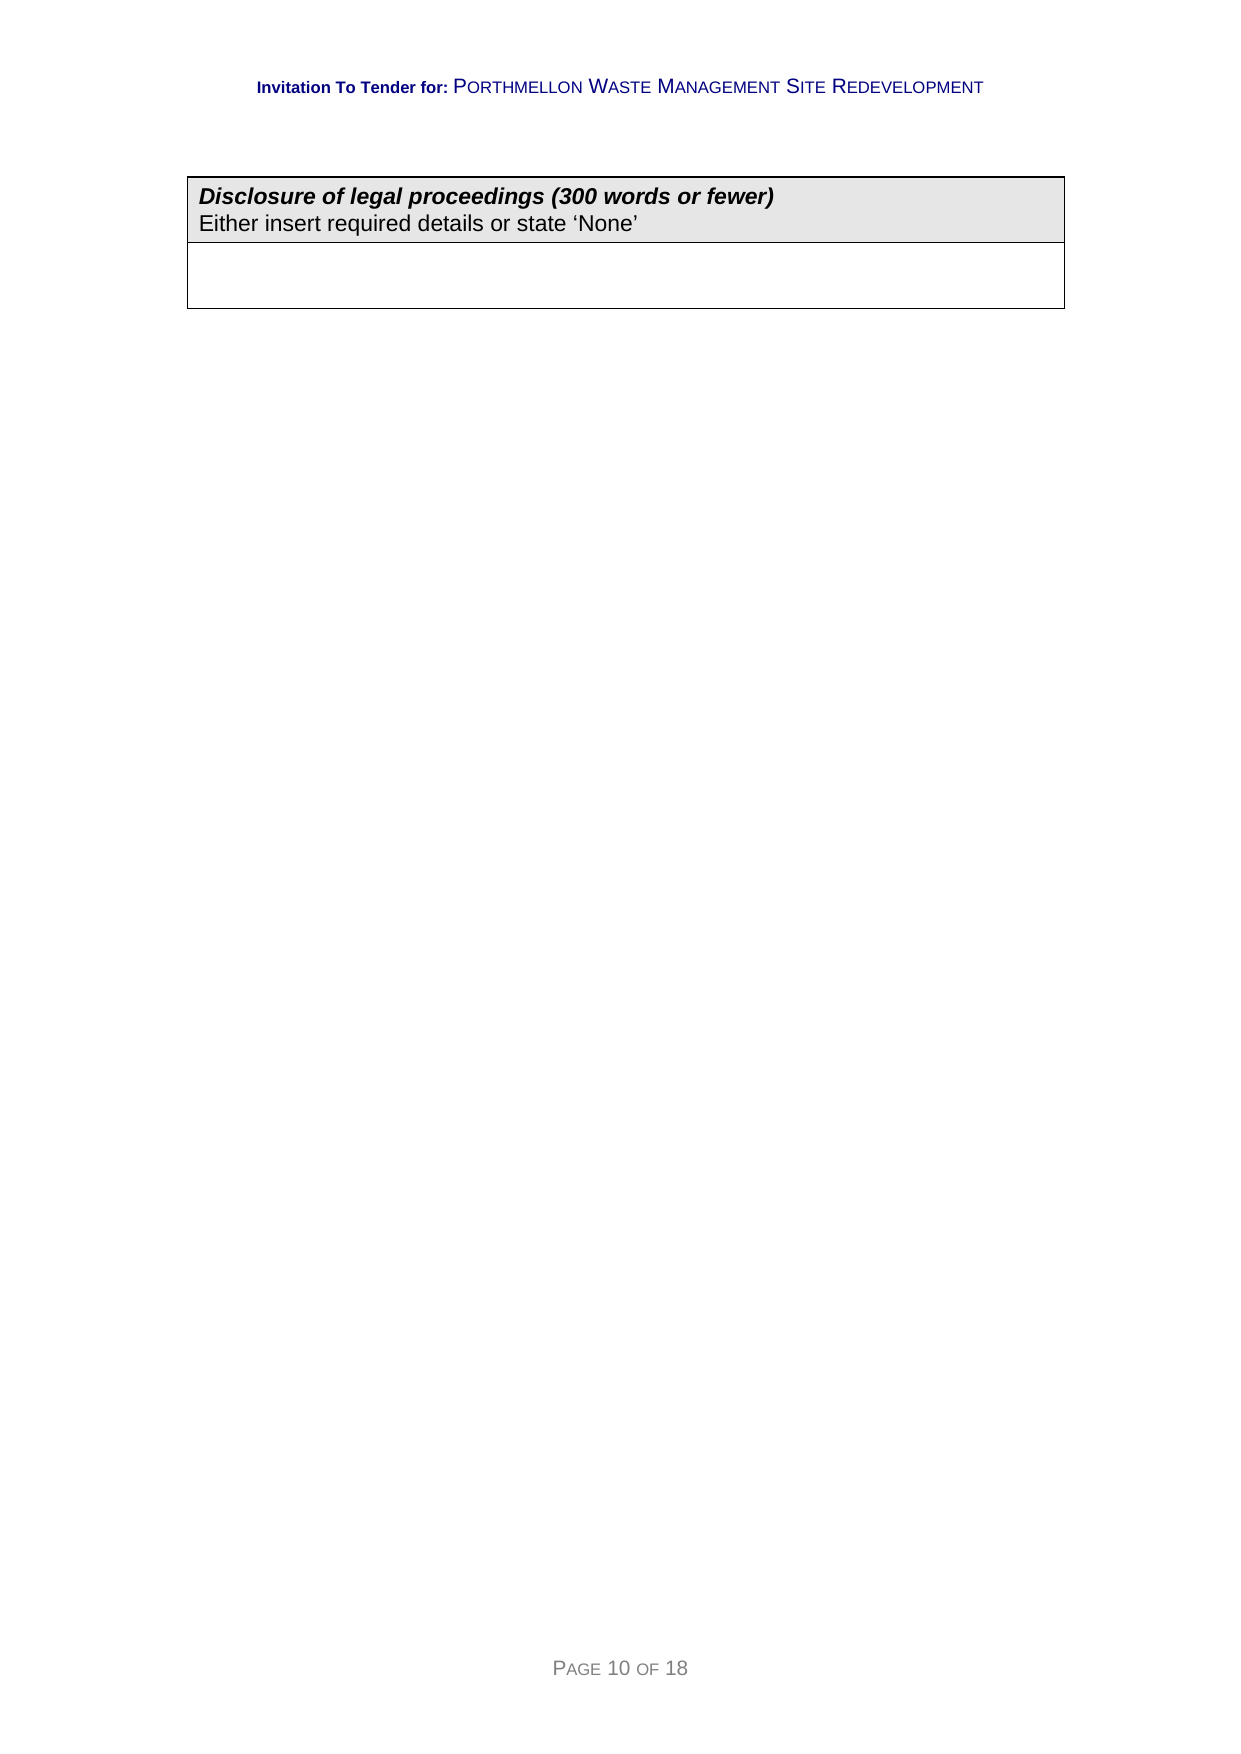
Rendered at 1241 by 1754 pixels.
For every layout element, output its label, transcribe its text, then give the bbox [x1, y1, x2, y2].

table_header Disclosure of legal proceedings (300 words or fewer) Either insert required details or state ‘None’ [188, 178, 1064, 242]
table_cell [188, 243, 1064, 308]
